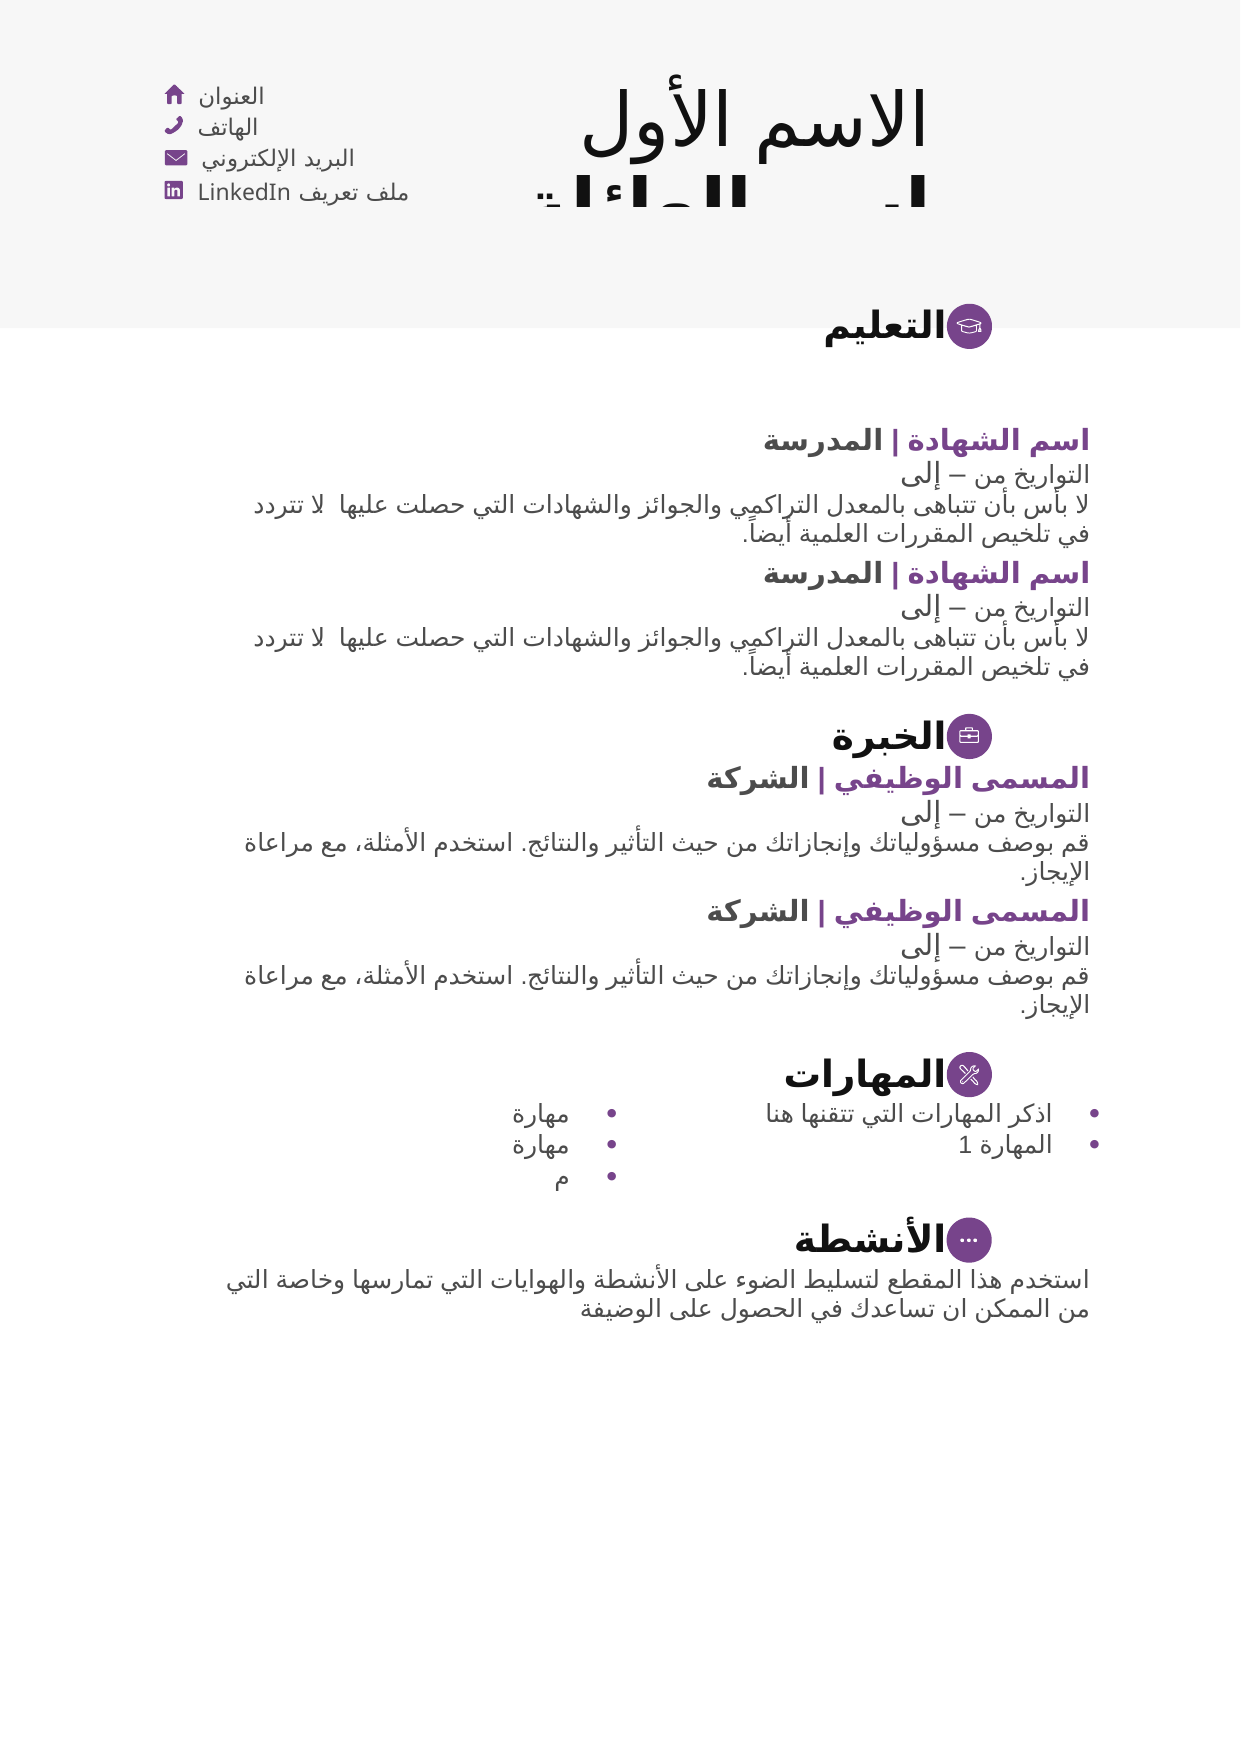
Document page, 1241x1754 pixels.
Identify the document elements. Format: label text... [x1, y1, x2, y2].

subtitle | [225, 761, 1090, 795]
table_header [946, 1027, 1015, 1099]
subtitle – [225, 928, 1090, 961]
table_header اذكر المهارات التي تتقنها هنا المهارة 1 [607, 1099, 1090, 1192]
table_header [946, 689, 1015, 761]
table_header [150, 1193, 946, 1265]
table_header مهارة مهارة م [225, 1099, 607, 1192]
subtitle | [225, 556, 1090, 589]
table_header [150, 76, 495, 279]
subtitle | [225, 423, 1090, 457]
subtitle – [225, 589, 1090, 623]
subtitle | [225, 894, 1090, 928]
text استخدم هذا المقطع لتسليط الضوء على الأنشطة والهوايات التي تمارسها وخاصة التي من الممكن ان تساعدك في الحصول على الوضيفة [225, 1265, 1090, 1322]
subtitle – [225, 457, 1090, 490]
table_header [150, 1027, 946, 1099]
subtitle – [225, 795, 1090, 828]
table_header [946, 1193, 1015, 1265]
table_header [495, 76, 946, 279]
table_cell [152, 279, 947, 423]
table_cell [947, 279, 1015, 423]
table_header [150, 689, 946, 761]
